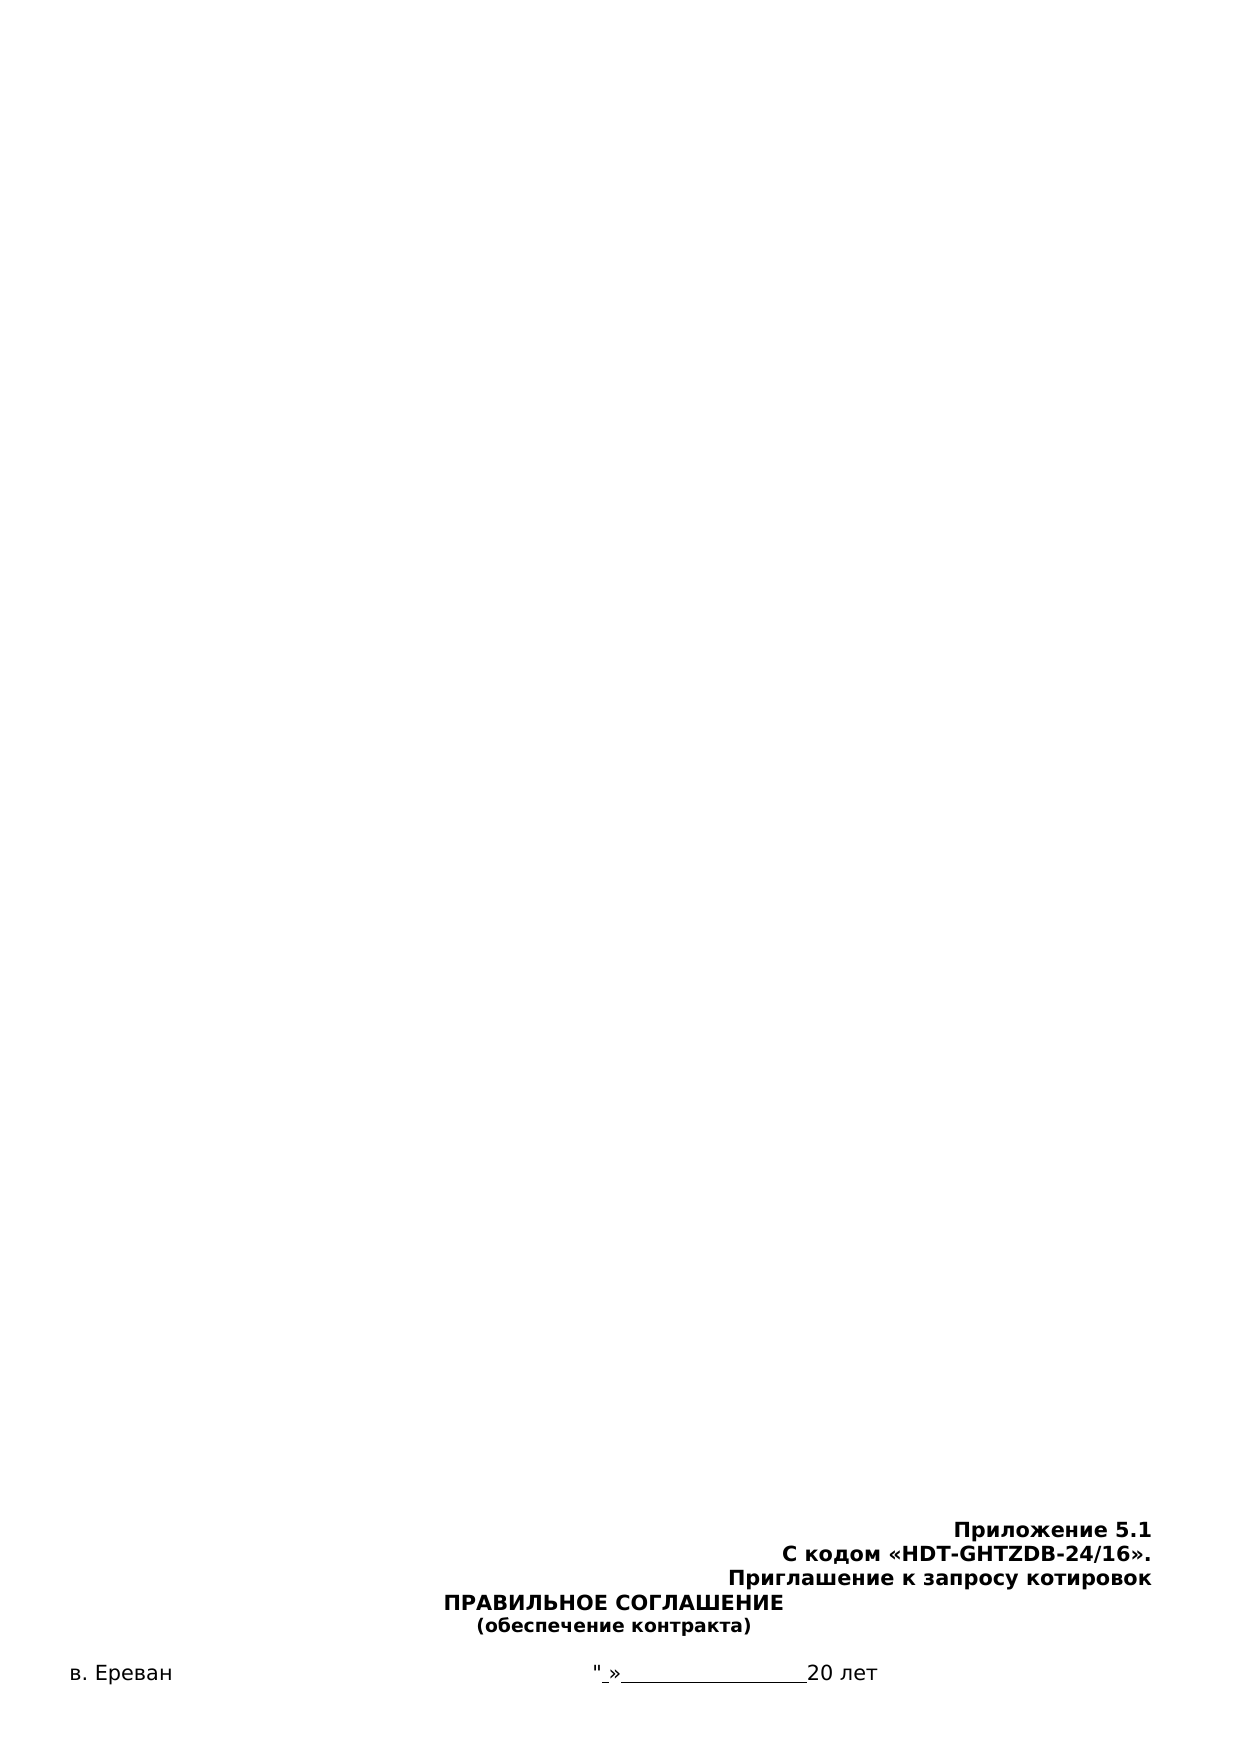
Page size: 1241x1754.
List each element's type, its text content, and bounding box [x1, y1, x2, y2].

text С кодом «HDT-GHTZDB-24/16». [69, 1542, 1152, 1566]
text Приложение 5.1 [69, 1518, 1152, 1542]
text (обеспечение контракта) [69, 1615, 1152, 1637]
text ПРАВИЛЬНОЕ СОГЛАШЕНИЕ [69, 1591, 1152, 1615]
text в. Ереван " » 20 лет [69, 1661, 1152, 1685]
text Приглашение к запросу котировок [69, 1566, 1152, 1591]
